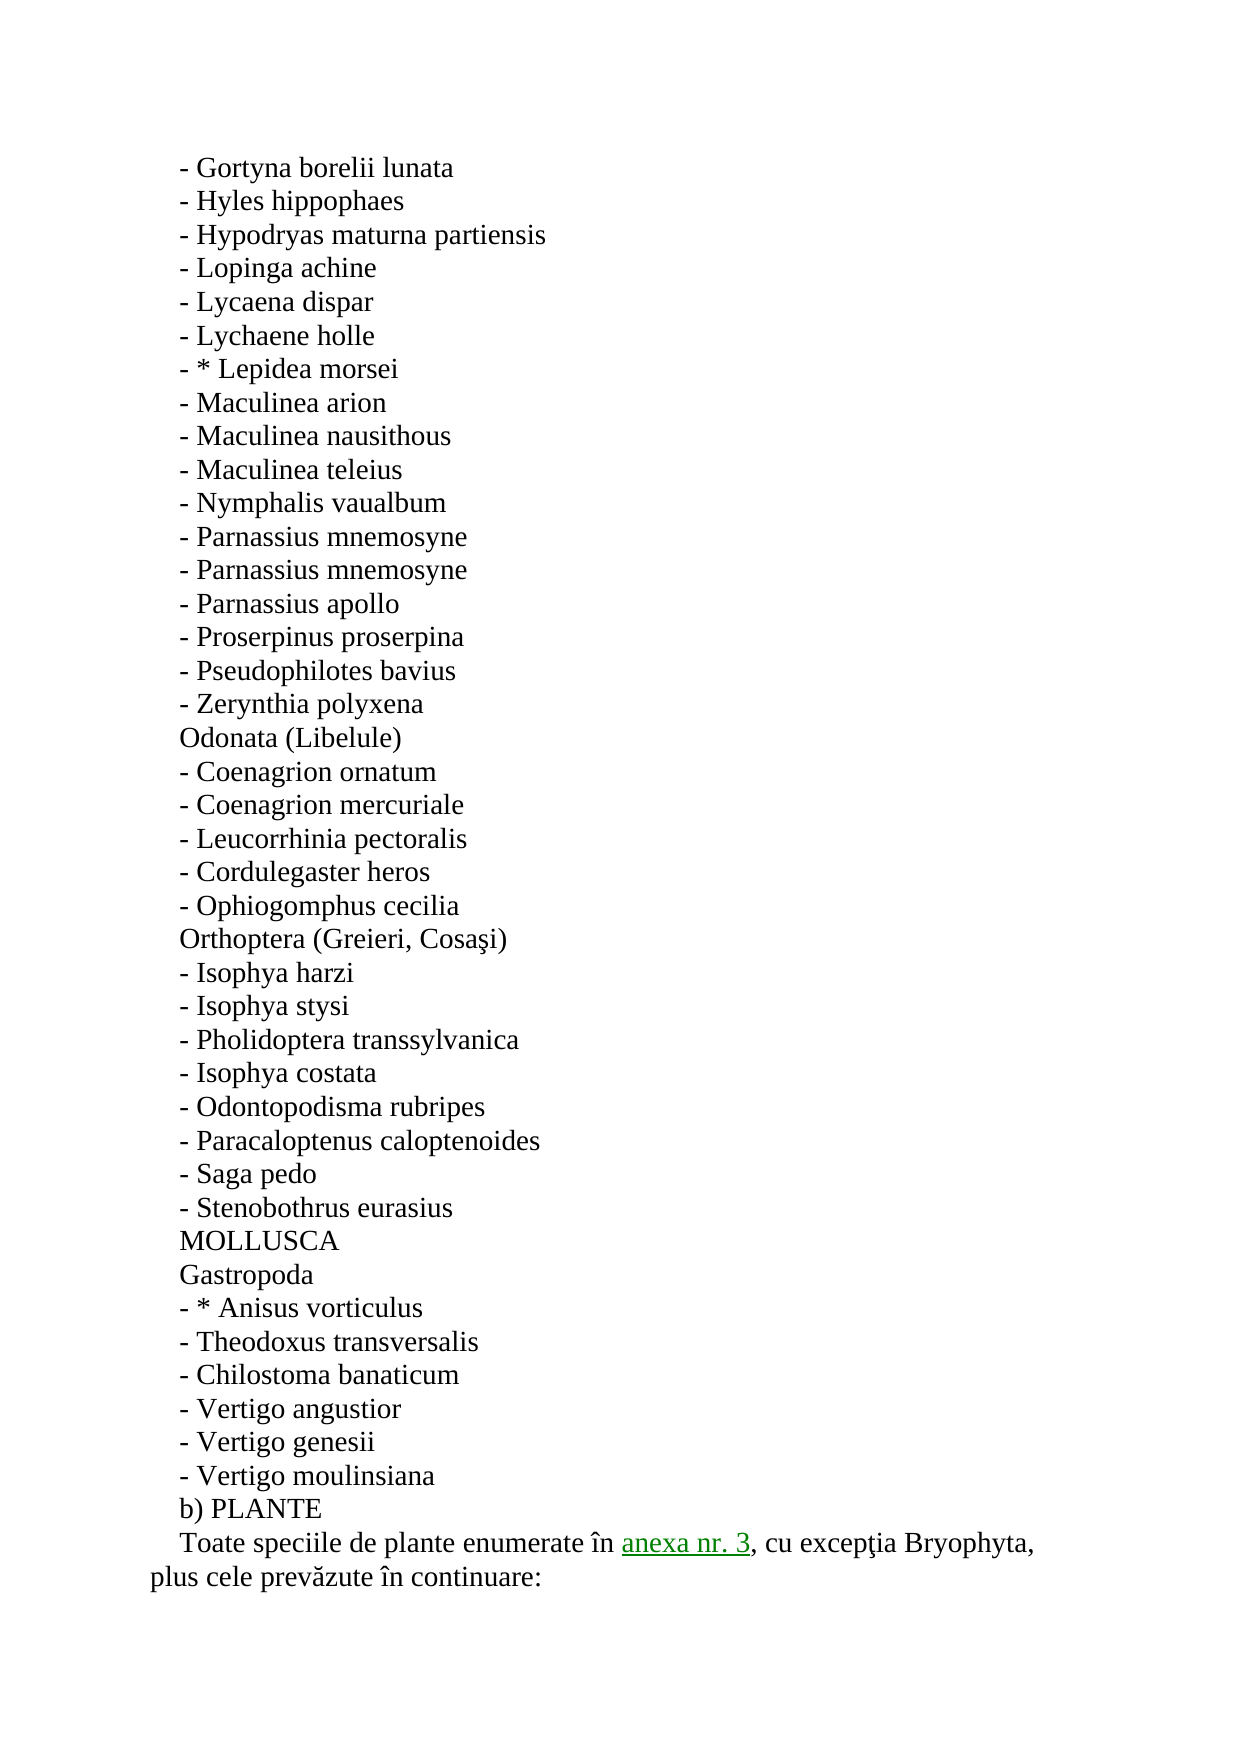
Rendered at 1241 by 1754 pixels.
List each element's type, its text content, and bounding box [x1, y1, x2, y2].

text - Paracaloptenus caloptenoides [150, 1123, 1090, 1156]
text - Stenobothrus eurasius [150, 1190, 1090, 1223]
text - Parnassius apollo [150, 586, 1090, 619]
text Toate speciile de plante enumerate în anexa nr. 3, cu excepţia Bryophyta, plus cele prevăzute în continuare: [150, 1525, 1090, 1592]
text - Theodoxus transversalis [150, 1324, 1090, 1357]
text - Chilostoma banaticum [150, 1357, 1090, 1391]
text - Parnassius mnemosyne [150, 552, 1090, 586]
text - Lycaena dispar [150, 284, 1090, 318]
text Odonata (Libelule) [150, 720, 1090, 754]
text - Maculinea teleius [150, 452, 1090, 485]
text - Ophiogomphus cecilia [150, 888, 1090, 921]
text Orthoptera (Greieri, Cosaşi) [150, 921, 1090, 955]
text - Cordulegaster heros [150, 854, 1090, 888]
text - Proserpinus proserpina [150, 619, 1090, 653]
text b) PLANTE [150, 1492, 1090, 1525]
text MOLLUSCA [150, 1223, 1090, 1257]
text - Maculinea nausithous [150, 418, 1090, 452]
text - Isophya costata [150, 1056, 1090, 1089]
text - Isophya stysi [150, 988, 1090, 1022]
text - Gortyna borelii lunata [150, 150, 1090, 183]
text - Hyles hippophaes [150, 183, 1090, 217]
text - Isophya harzi [150, 955, 1090, 988]
text - Leucorrhinia pectoralis [150, 821, 1090, 854]
text - Nymphalis vaualbum [150, 485, 1090, 519]
text - Coenagrion ornatum [150, 754, 1090, 787]
text - Pholidoptera transsylvanica [150, 1022, 1090, 1056]
text - Coenagrion mercuriale [150, 787, 1090, 821]
text - Vertigo moulinsiana [150, 1458, 1090, 1492]
text - Pseudophilotes bavius [150, 653, 1090, 687]
text - Hypodryas maturna partiensis [150, 217, 1090, 251]
text Gastropoda [150, 1257, 1090, 1290]
text - Vertigo angustior [150, 1391, 1090, 1424]
text - * Lepidea morsei [150, 351, 1090, 385]
text - Odontopodisma rubripes [150, 1089, 1090, 1123]
text - Lychaene holle [150, 318, 1090, 351]
text - Lopinga achine [150, 251, 1090, 284]
text - Parnassius mnemosyne [150, 519, 1090, 552]
text - * Anisus vorticulus [150, 1290, 1090, 1324]
text - Saga pedo [150, 1156, 1090, 1190]
text - Zerynthia polyxena [150, 687, 1090, 720]
text - Vertigo genesii [150, 1424, 1090, 1458]
text - Maculinea arion [150, 385, 1090, 418]
